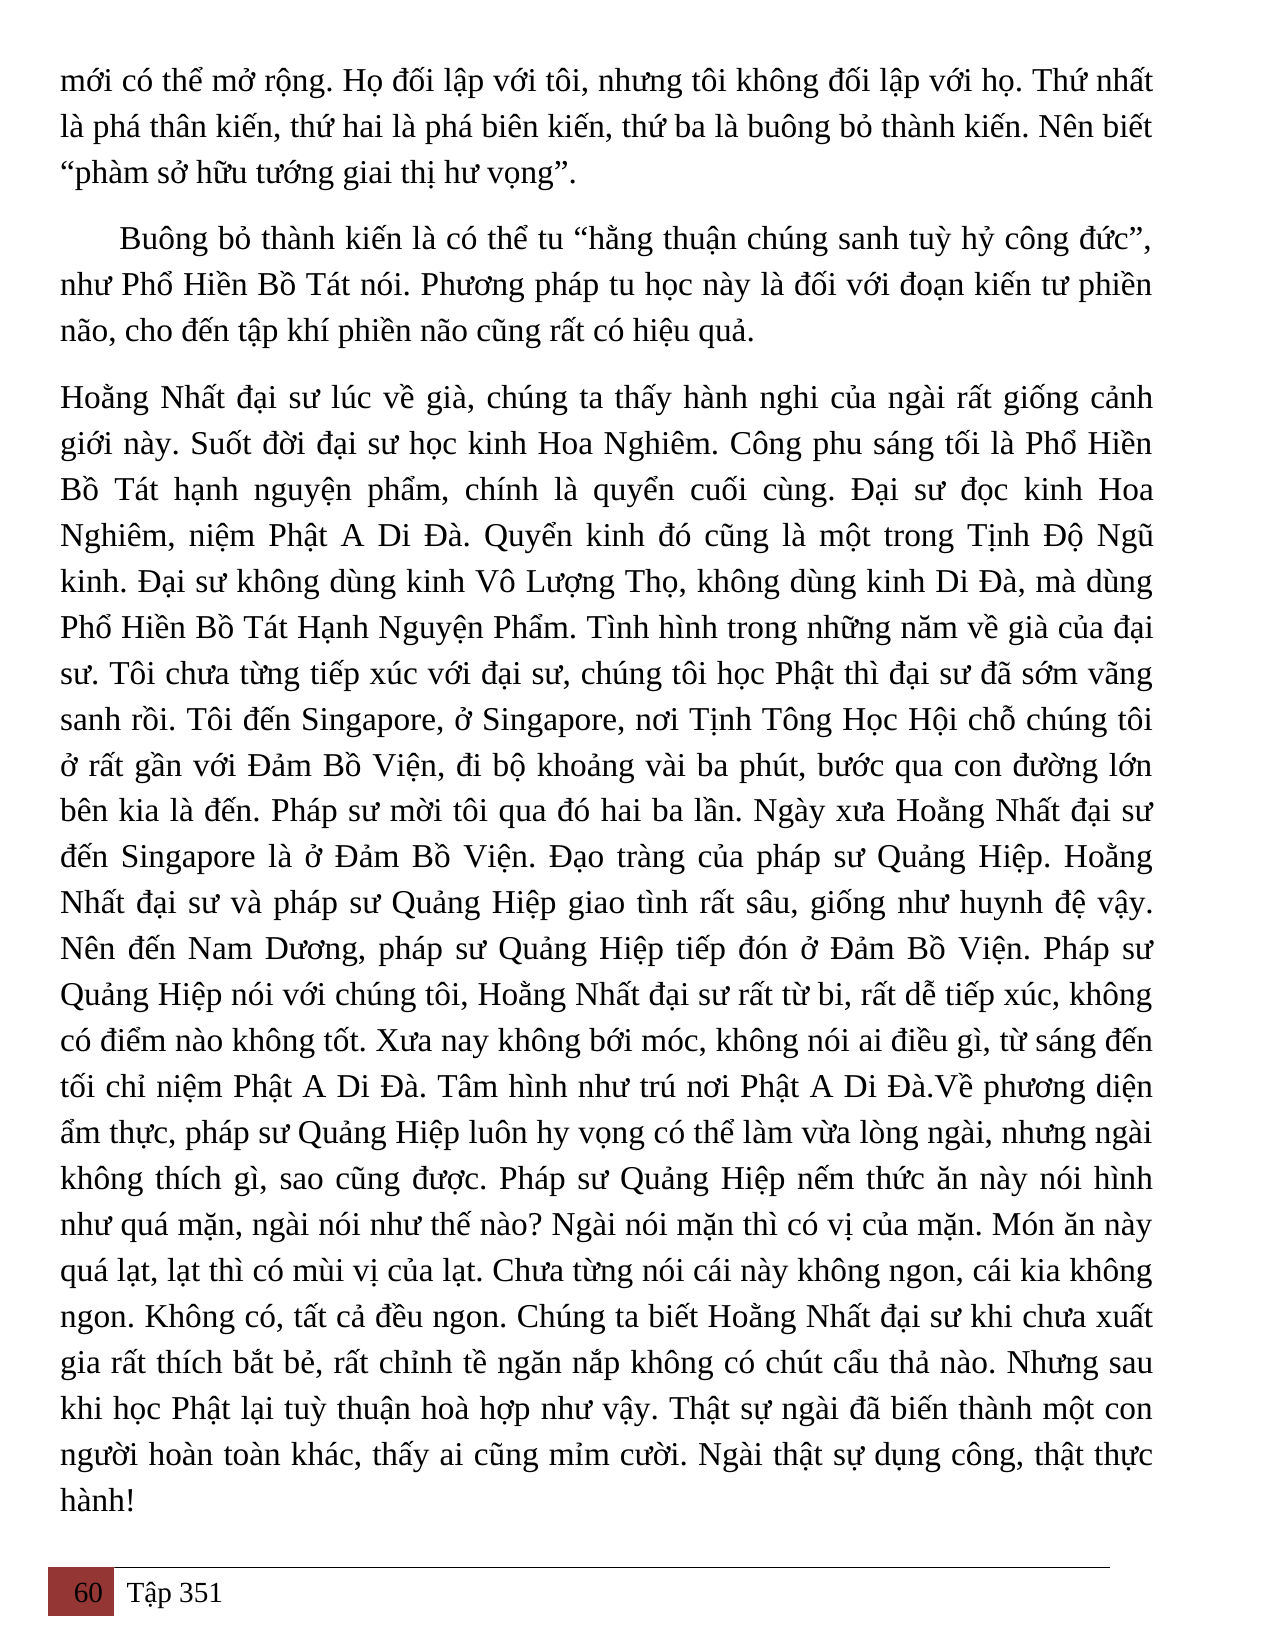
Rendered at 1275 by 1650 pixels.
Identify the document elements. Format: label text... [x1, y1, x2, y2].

text Buông bỏ thành kiến là có thể tu “hằng thuận chúng sanh tuỳ hỷ công đức”, như Phổ Hiền Bồ Tát nói. Phương pháp tu học này là đối với đoạn kiến tư phiền não, cho đến tập khí phiền não cũng rất có hiệu quả. [60, 219, 1155, 349]
text Hoằng Nhất đại sư lúc về già, chúng ta thấy hành nghi của ngài rất giống cảnh giới này. Suốt đời đại sư học kinh Hoa Nghiêm. Công phu sáng tối là Phổ Hiền Bồ Tát hạnh nguyện phẩm, chính là quyển cuối cùng. Đại sư đọc kinh Hoa Nghiêm, niệm Phật A Di Đà. Quyển kinh đó cũng là một trong Tịnh Độ Ngũ kinh. Đại sư không dùng kinh Vô Lượng Thọ, không dùng kinh Di Đà, mà dùng Phổ Hiền Bồ Tát Hạnh Nguyện Phẩm. Tình hình trong những năm về già của đại sư. Tôi chưa từng tiếp xúc với đại sư, chúng tôi học Phật thì đại sư đã sớm vãng sanh rồi. Tôi đến Singapore, ở Singapore, nơi Tịnh Tông Học Hội chỗ chúng tôi ở rất gần với Đảm Bồ Viện, đi bộ khoảng vài ba phút, bước qua con đường lớn bên kia là đến. Pháp sư mời tôi qua đó hai ba lần. Ngày xưa Hoằng Nhất đại sư đến Singapore là ở Đảm Bồ Viện. Đạo tràng của pháp sư Quảng Hiệp. Hoằng Nhất đại sư và pháp sư Quảng Hiệp giao tình rất sâu, giống như huynh đệ vậy. Nên đến Nam Dương, pháp sư Quảng Hiệp tiếp đón ở Đảm Bồ Viện. Pháp sư Quảng Hiệp nói với chúng tôi, Hoằng Nhất đại sư rất từ bi, rất dễ tiếp xúc, không có điểm nào không tốt. Xưa nay không bới móc, không nói ai điều gì, từ sáng đến tối chỉ niệm Phật A Di Đà. Tâm hình như trú nơi Phật A Di Đà.Về phương diện ẩm thực, pháp sư Quảng Hiệp luôn hy vọng có thể làm vừa lòng ngài, nhưng ngài không thích gì, sao cũng được. Pháp sư Quảng Hiệp nếm thức ăn này nói hình như quá mặn, ngài nói như thế nào? Ngài nói mặn thì có vị của mặn. Món ăn này quá lạt, lạt thì có mùi vị của lạt. Chưa từng nói cái này không ngon, cái kia không ngon. Không có, tất cả đều ngon. Chúng ta biết Hoằng Nhất đại sư khi chưa xuất gia rất thích bắt bẻ, rất chỉnh tề ngăn nắp không có chút cẩu thả nào. Nhưng sau khi học Phật lại tuỳ thuận hoà hợp như vậy. Thật sự ngài đã biến thành một con người hoàn toàn khác, thấy ai cũng mỉm cười. Ngài thật sự dụng công, thật thực hành! [60, 377, 1155, 1518]
